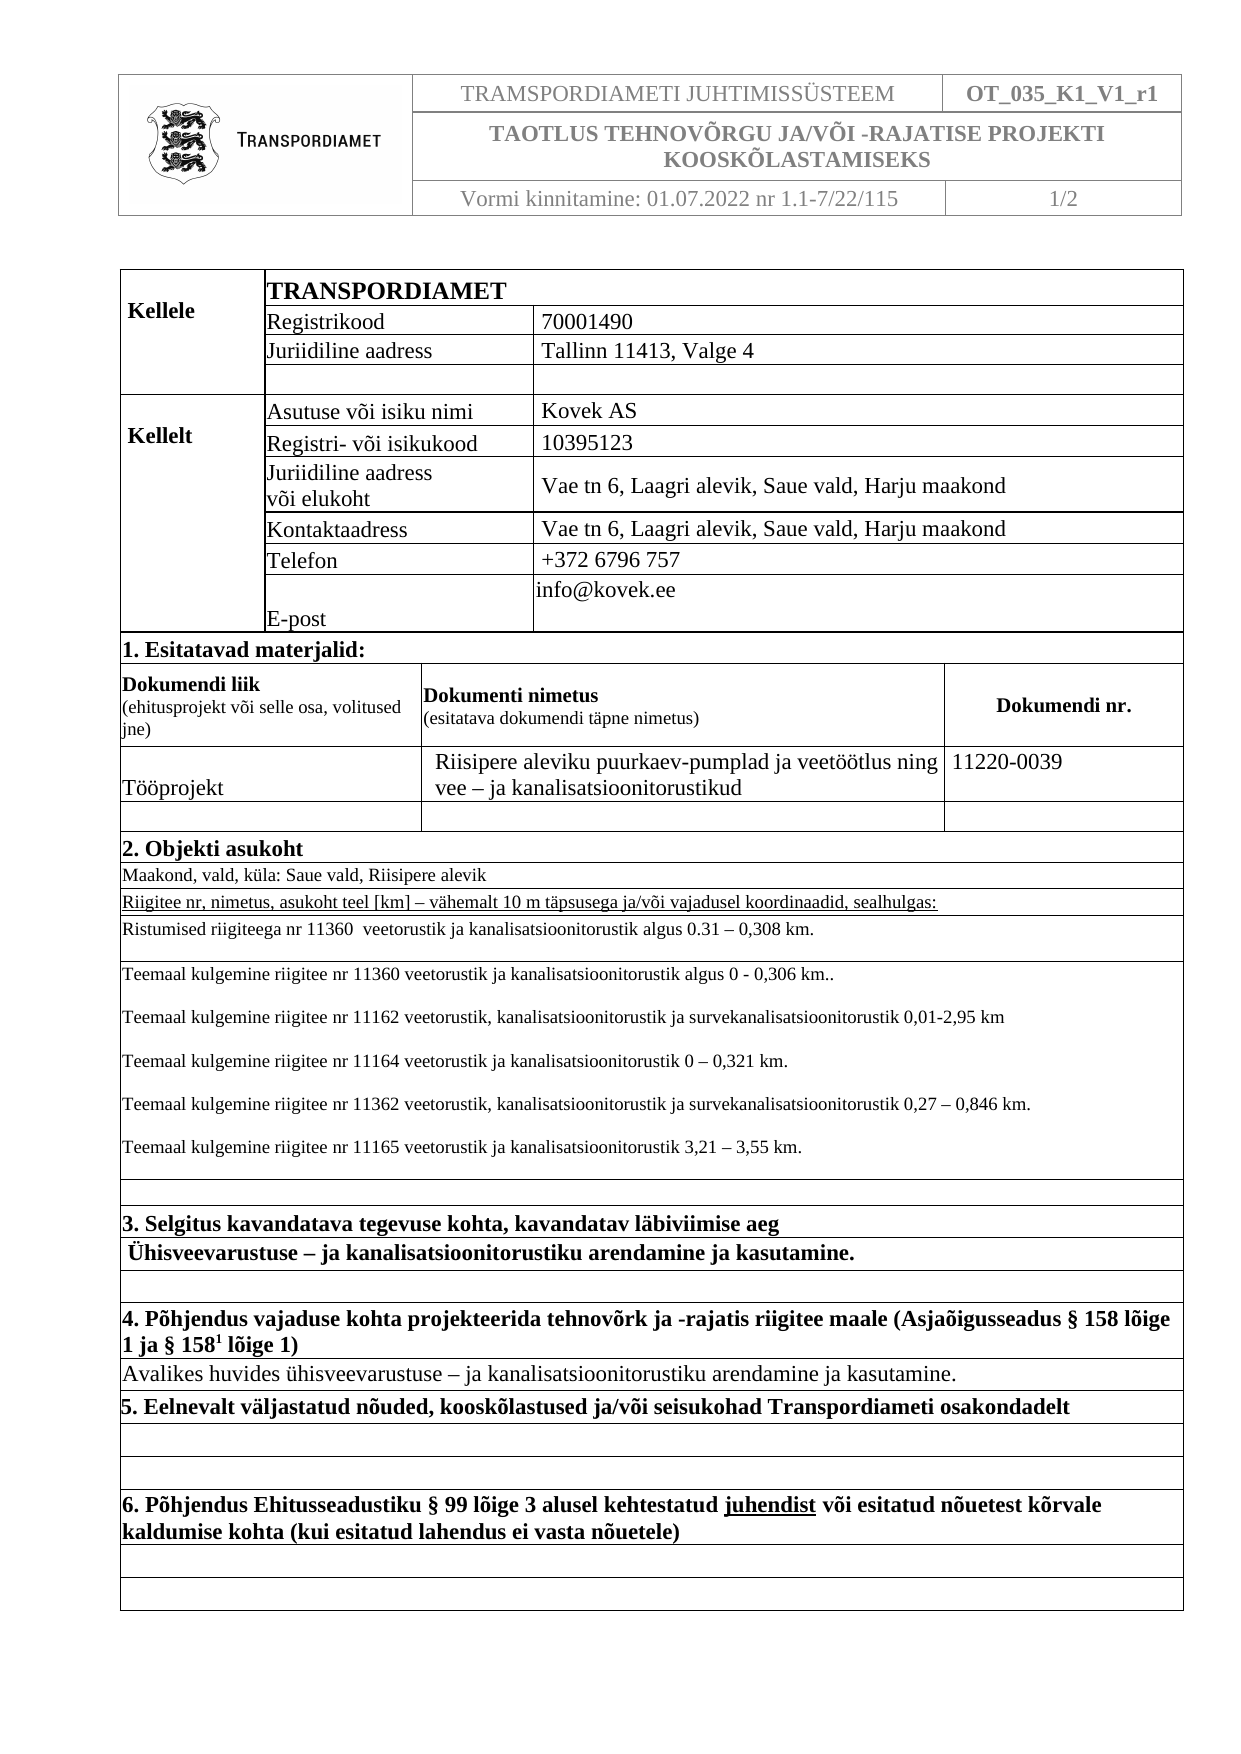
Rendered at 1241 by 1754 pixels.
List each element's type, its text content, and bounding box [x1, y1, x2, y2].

table_cell Maakond, vald, küla: Saue vald, Riisipere alevik [121, 863, 1183, 888]
table_cell Riisipere aleviku puurkaev-pumplad ja veetöötlus ning vee – ja kanalisatsioonitorustikud [422, 747, 944, 801]
table_cell Vae tn 6, Laagri alevik, Saue vald, Harju maakond [534, 457, 1183, 511]
table_cell E-post [266, 575, 533, 631]
table_cell Tallinn 11413, Valge 4 [534, 335, 1183, 364]
table_cell Kovek AS [534, 395, 1183, 425]
table_cell [422, 802, 944, 831]
table_cell Registri- või isikukood [266, 426, 533, 456]
table_cell 1. Esitatavad materjalid: [121, 633, 1183, 663]
table_cell 6. Põhjendus Ehitusseadustiku § 99 lõige 3 alusel kehtestatud juhendist või esitatud nõuetest kõrvale kaldumise kohta (kui esitatud lahendus ei vasta nõuetele) [121, 1490, 1183, 1544]
table_cell [121, 1271, 1183, 1302]
table_header TRANSPORDIAMET [266, 270, 1183, 304]
table_cell 70001490 [534, 306, 1183, 334]
table_cell Teemaal kulgemine riigitee nr 11360 veetorustik ja kanalisatsioonitorustik algus 0 - 0,306 km.. Teemaal kulgemine riigitee nr 11162 veetorustik, kanalisatsioonitorustik ja survekanalisatsioonitorustik 0,01-2,95 km Teemaal kulgemine riigitee nr 11164 veetorustik ja kanalisatsioonitorustik 0 – 0,321 km. Teemaal kulgemine riigitee nr 11362 veetorustik, kanalisatsioonitorustik ja survekanalisatsioonitorustik 0,27 – 0,846 km. Teemaal kulgemine riigitee nr 11165 veetorustik ja kanalisatsioonitorustik 3,21 – 3,55 km. [121, 962, 1183, 1179]
table_cell Riigitee nr, nimetus, asukoht teel [km] – vähemalt 10 m täpsusega ja/või vajadusel koordinaadid, sealhulgas: [121, 889, 1183, 915]
table_cell Dokumenti nimetus (esitatava dokumendi täpne nimetus) [422, 664, 944, 746]
table_cell [121, 1424, 1183, 1456]
table_cell Registrikood [266, 306, 533, 334]
table_cell [945, 802, 1183, 831]
table_cell [121, 802, 421, 831]
table_cell [121, 1578, 1183, 1610]
table_cell 11220-0039 [945, 747, 1183, 801]
table_cell Kontaktaadress [266, 513, 533, 543]
table_cell Asutuse või isiku nimi [266, 395, 533, 425]
table_cell Ristumised riigiteega nr 11360 veetorustik ja kanalisatsioonitorustik algus 0.31 – 0,308 km. [121, 916, 1183, 961]
table_cell +372 6796 757 [534, 544, 1183, 574]
table_cell Kellelt [121, 395, 264, 631]
table_header Kellele [121, 270, 264, 393]
table_cell Avalikes huvides ühisveevarustuse – ja kanalisatsioonitorustiku arendamine ja kasutamine. [121, 1359, 1183, 1390]
table_cell Ühisveevarustuse – ja kanalisatsioonitorustiku arendamine ja kasutamine. [121, 1238, 1183, 1269]
table_cell [266, 365, 533, 393]
table_cell info@kovek.ee [534, 575, 1183, 631]
table_cell 10395123 [534, 426, 1183, 456]
table_cell Dokumendi nr. [945, 664, 1183, 746]
table_cell [121, 1457, 1183, 1489]
table_cell Dokumendi liik (ehitusprojekt või selle osa, volitused jne) [121, 664, 421, 746]
table_cell Juriidiline aadress või elukoht [266, 457, 533, 511]
table_cell Vae tn 6, Laagri alevik, Saue vald, Harju maakond [534, 513, 1183, 543]
table_cell [121, 1545, 1183, 1577]
table_cell Tööprojekt [121, 747, 421, 801]
table_cell 4. Põhjendus vajaduse kohta projekteerida tehnovõrk ja -rajatis riigitee maale (Asjaõigusseadus § 158 lõige 1 ja § 1581 lõige 1) [121, 1303, 1183, 1358]
picture [129, 85, 402, 204]
table_cell Juriidiline aadress [266, 335, 533, 364]
table_cell [121, 1180, 1183, 1205]
table_cell 2. Objekti asukoht [121, 832, 1183, 862]
table_cell [534, 365, 1183, 393]
table_cell 5. Eelnevalt väljastatud nõuded, kooskõlastused ja/või seisukohad Transpordiameti osakondadelt [121, 1391, 1183, 1423]
table_cell 3. Selgitus kavandatava tegevuse kohta, kavandatav läbiviimise aeg [121, 1206, 1183, 1237]
table_cell Telefon [266, 544, 533, 574]
